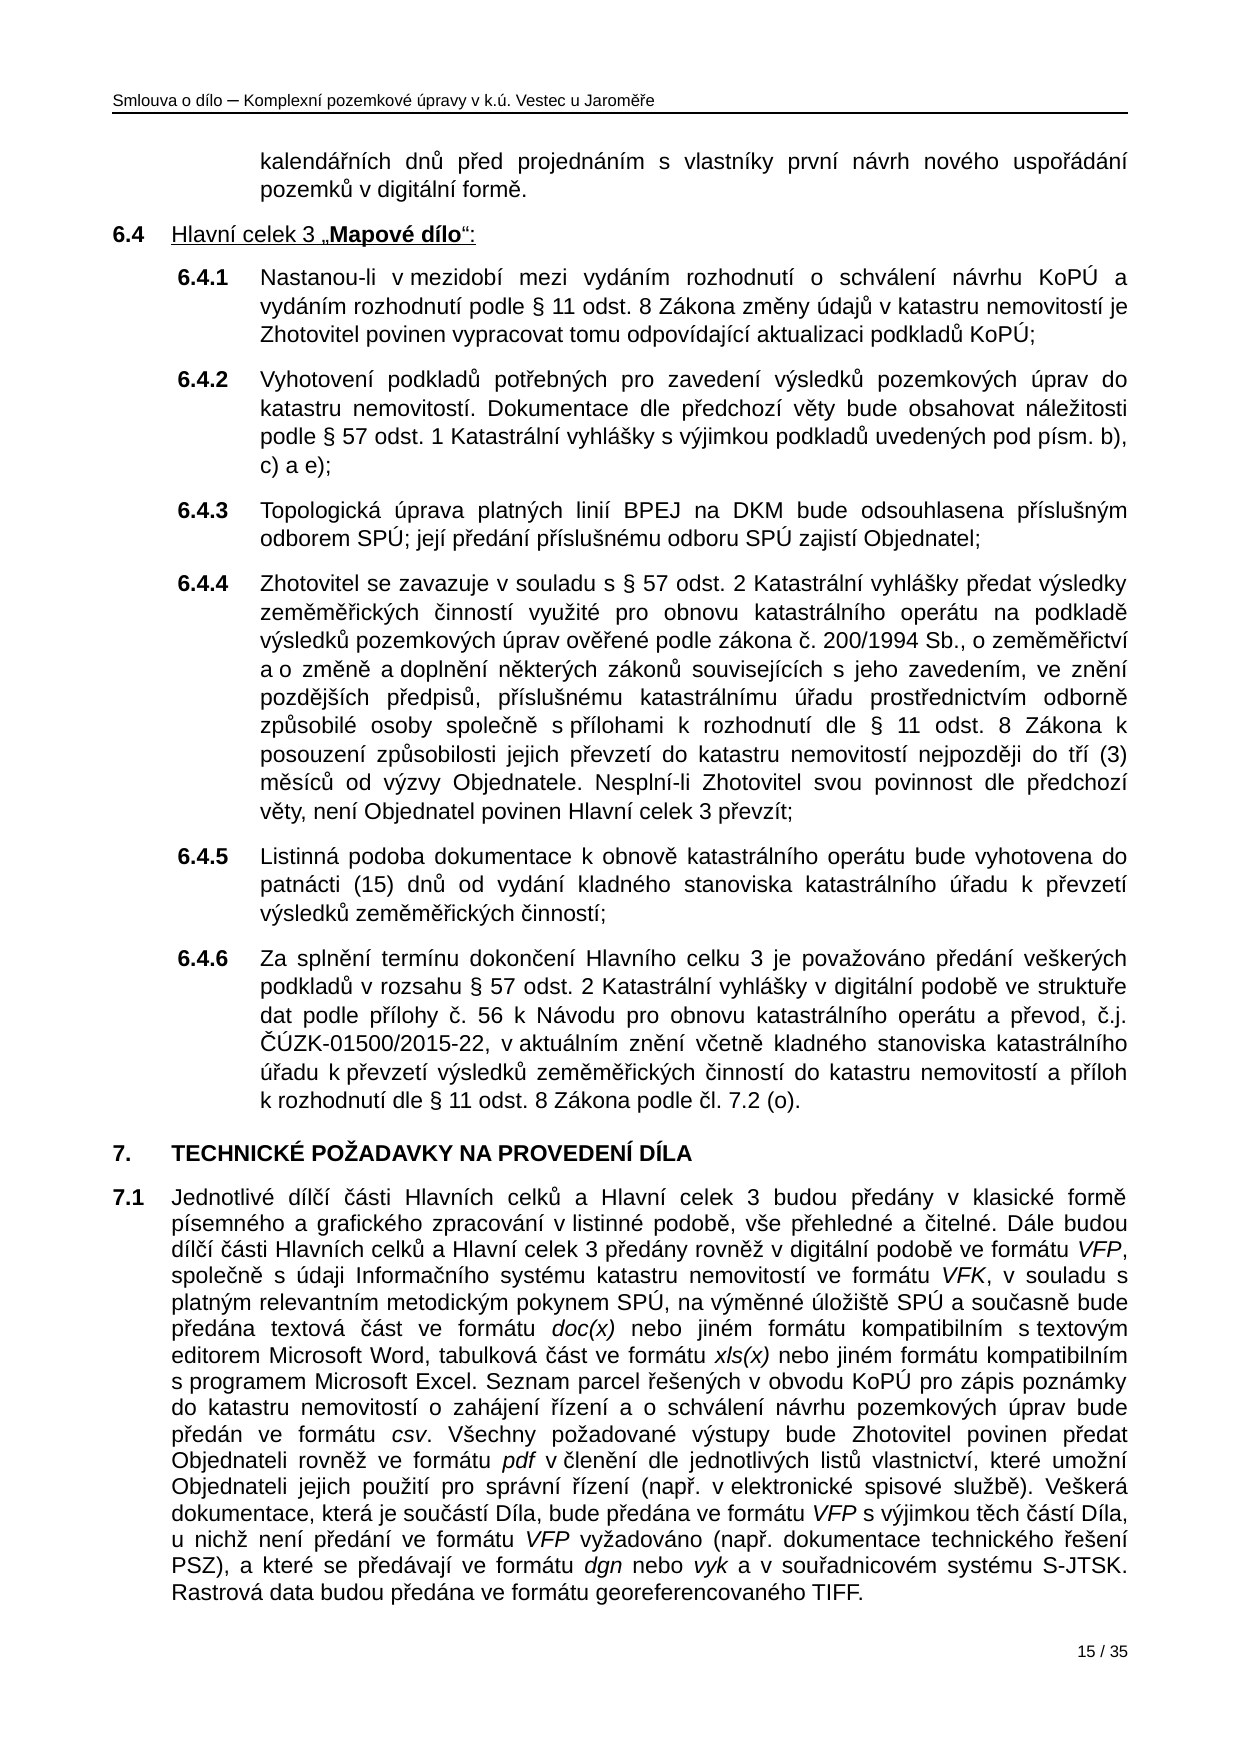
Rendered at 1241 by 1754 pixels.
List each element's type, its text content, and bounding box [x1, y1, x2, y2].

text Vyhotovení podkladů potřebných pro zavedení výsledků pozemkových úprav do katastru nemovitostí. Dokumentace dle předchozí věty bude obsahovat náležitosti podle § 57 odst. 1 Katastrální vyhlášky s výjimkou podkladů uvedených pod písm. b), c) a e); [177, 366, 1128, 478]
text Zhotovitel se zavazuje v souladu s § 57 odst. 2 Katastrální vyhlášky předat výsledky zeměměřických činností využité pro obnovu katastrálního operátu na podkladě výsledků pozemkových úprav ověřené podle zákona č. 200/1994 Sb., o zeměměřictví a o změně a doplnění některých zákonů souvisejících s jeho zavedením, ve znění pozdějších předpisů, příslušnému katastrálnímu úřadu prostřednictvím odborně způsobilé osoby společně s přílohami k rozhodnutí dle § 11 odst. 8 Zákona k posouzení způsobilosti jejich převzetí do katastru nemovitostí nejpozději do tří (3) měsíců od výzvy Objednatele. Nesplní-li Zhotovitel svou povinnost dle předchozí věty, není Objednatel povinen Hlavní celek 3 převzít; [177, 570, 1128, 824]
text Nastanou-li v mezidobí mezi vydáním rozhodnutí o schválení návrhu KoPÚ a vydáním rozhodnutí podle § 11 odst. 8 Zákona změny údajů v katastru nemovitostí je Zhotovitel povinen vypracovat tomu odpovídající aktualizaci podkladů KoPÚ; [177, 264, 1128, 347]
text Technické požadavky na provedení díla [112, 1140, 1128, 1167]
text Topologická úprava platných linií BPEJ na DKM bude odsouhlasena příslušným odborem SPÚ; její předání příslušnému odboru SPÚ zajistí Objednatel; [177, 497, 1128, 551]
text Za splnění termínu dokončení Hlavního celku 3 je považováno předání veškerých podkladů v rozsahu § 57 odst. 2 Katastrální vyhlášky v digitální podobě ve struktuře dat podle přílohy č. 56 k Návodu pro obnovu katastrálního operátu a převod, č.j. ČÚZK-01500/2015-22, v aktuálním znění včetně kladného stanoviska katastrálního úřadu k převzetí výsledků zeměměřických činností do katastru nemovitostí a příloh k rozhodnutí dle § 11 odst. 8 Zákona podle čl. 7.2 (o). [177, 945, 1128, 1113]
text Jednotlivé dílčí části Hlavních celků a Hlavní celek 3 budou předány v klasické formě písemného a grafického zpracování v listinné podobě, vše přehledné a čitelné. Dále budou dílčí části Hlavních celků a Hlavní celek 3 předány rovněž v digitální podobě ve formátu VFP, společně s údaji Informačního systému katastru nemovitostí ve formátu VFK, v souladu s platným relevantním metodickým pokynem SPÚ, na výměnné úložiště SPÚ a současně bude předána textová část ve formátu doc(x) nebo jiném formátu kompatibilním s textovým editorem Microsoft Word, tabulková část ve formátu xls(x) nebo jiném formátu kompatibilním s programem Microsoft Excel. Seznam parcel řešených v obvodu KoPÚ pro zápis poznámky do katastru nemovitostí o zahájení řízení a o schválení návrhu pozemkových úprav bude předán ve formátu csv. Všechny požadované výstupy bude Zhotovitel povinen předat Objednateli rovněž ve formátu pdf v členění dle jednotlivých listů vlastnictví, které umožní Objednateli jejich použití pro správní řízení (např. v elektronické spisové službě). Veškerá dokumentace, která je součástí Díla, bude předána ve formátu VFP s výjimkou těch částí Díla, u nichž není předání ve formátu VFP vyžadováno (např. dokumentace technického řešení PSZ), a které se předávají ve formátu dgn nebo vyk a v souřadnicovém systému S-JTSK. Rastrová data budou předána ve formátu georeferencovaného TIFF. [112, 1183, 1128, 1605]
text Hlavní celek 3 „Mapové dílo“: [112, 221, 1128, 248]
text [177, 148, 1128, 202]
text Listinná podoba dokumentace k obnově katastrálního operátu bude vyhotovena do patnácti (15) dnů od vydání kladného stanoviska katastrálního úřadu k převzetí výsledků zeměměřických činností; [177, 843, 1128, 926]
